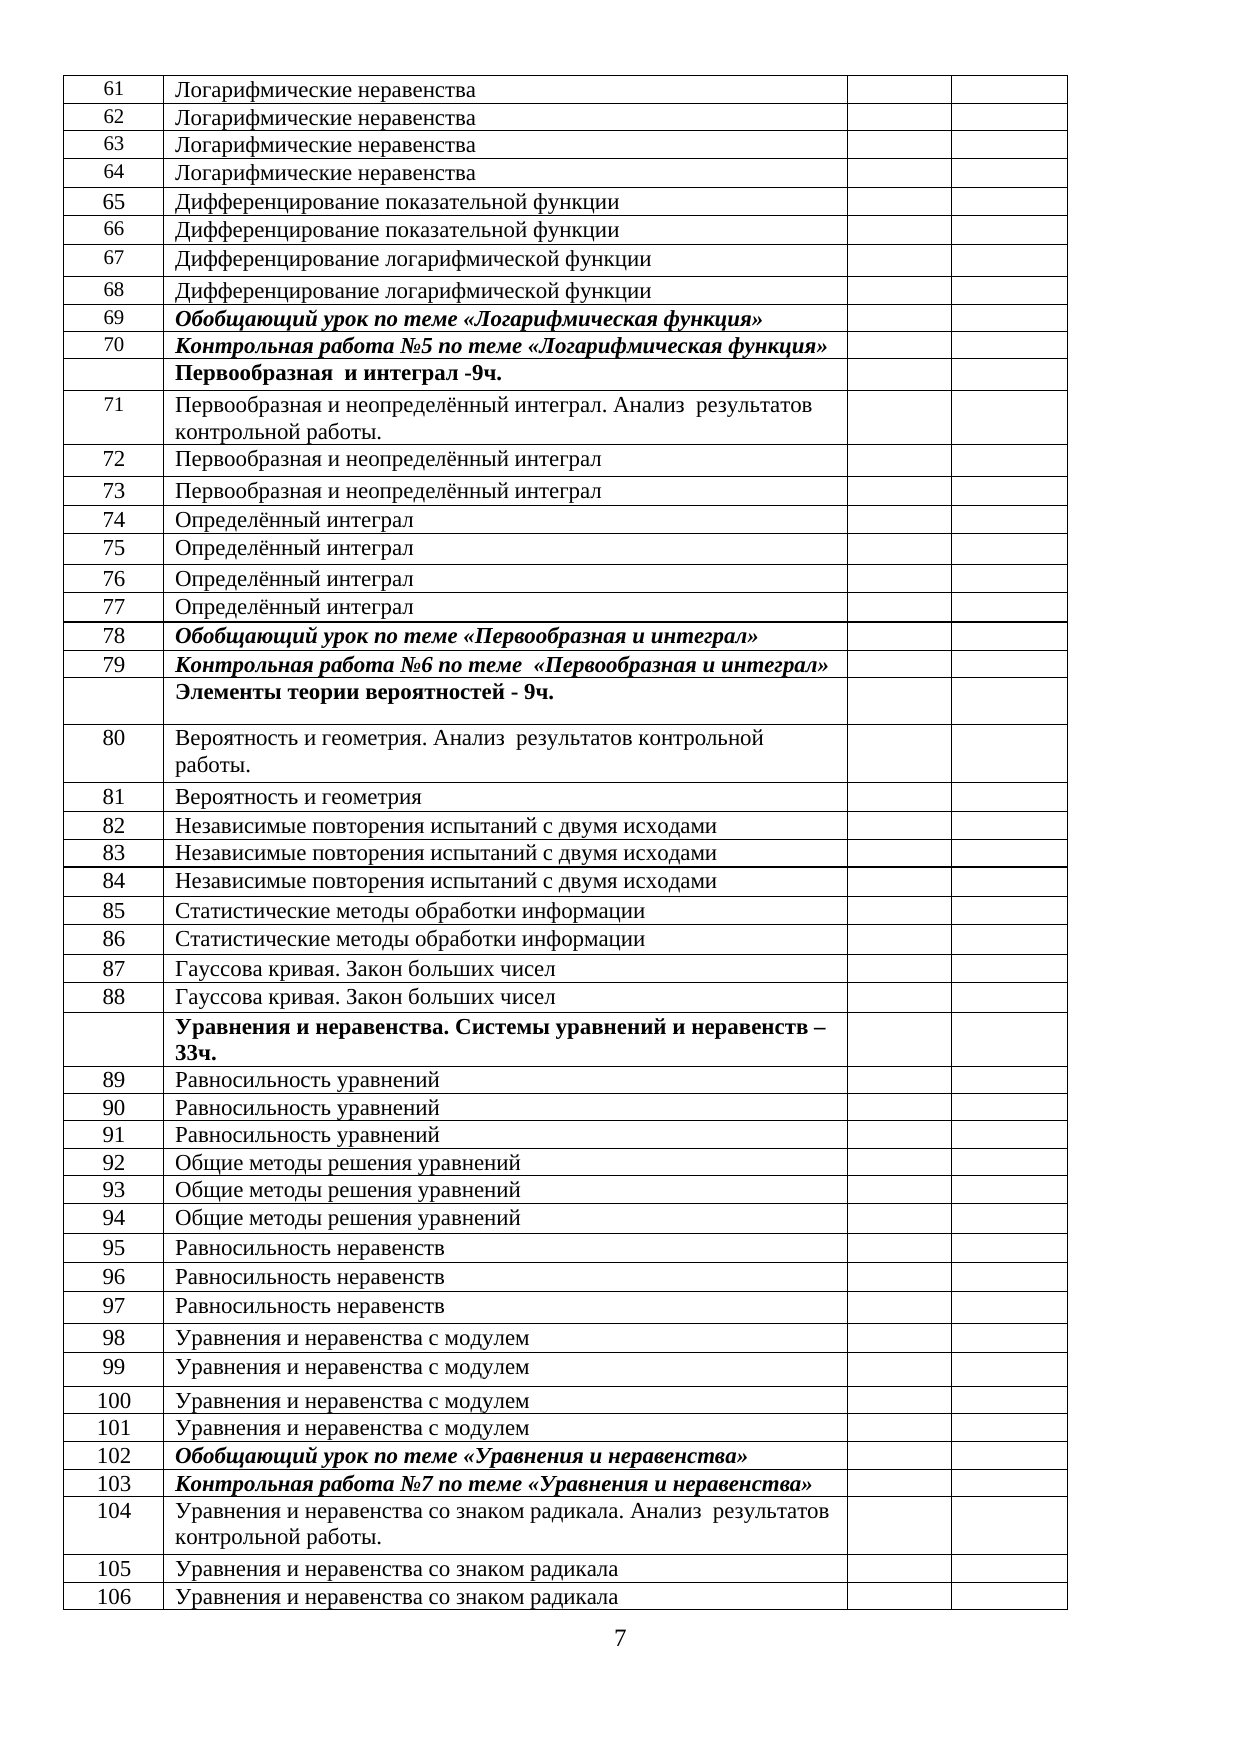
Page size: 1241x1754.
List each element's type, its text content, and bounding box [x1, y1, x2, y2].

table_cell 106 [64, 1583, 163, 1609]
table_cell Первообразная и неопределённый интеграл [164, 477, 847, 505]
table_cell Уравнения и неравенства со знаком радикала [164, 1555, 847, 1582]
table_cell [848, 1414, 951, 1441]
table_cell Уравнения и неравенства со знаком радикала [164, 1583, 847, 1609]
table_cell 83 [64, 840, 163, 866]
table_cell Уравнения и неравенства. Системы уравнений и неравенств – 33ч. [164, 1013, 847, 1066]
table_cell [848, 925, 951, 954]
table_cell Общие методы решения уравнений [164, 1176, 847, 1202]
table_cell [848, 1497, 951, 1554]
table_cell [952, 925, 1067, 954]
table_cell [952, 1324, 1067, 1352]
table_cell [848, 534, 951, 564]
table_cell 61 [64, 76, 163, 103]
table_cell [848, 506, 951, 533]
table_cell [848, 840, 951, 866]
table_cell [848, 783, 951, 811]
table_cell 99 [64, 1353, 163, 1386]
table_cell [952, 623, 1067, 650]
table_cell 91 [64, 1121, 163, 1148]
table_cell 101 [64, 1414, 163, 1441]
table_cell [64, 678, 163, 723]
table_cell [848, 305, 951, 331]
table_cell 84 [64, 868, 163, 896]
table_cell [952, 1149, 1067, 1175]
table_cell [952, 651, 1067, 677]
table_cell Контрольная работа №5 по теме «Логарифмическая функция» [164, 332, 847, 358]
table_cell Уравнения и неравенства с модулем [164, 1387, 847, 1413]
table_cell 100 [64, 1387, 163, 1413]
table_cell Обобщающий урок по теме «Уравнения и неравенства» [164, 1442, 847, 1469]
table_cell Независимые повторения испытаний с двумя исходами [164, 840, 847, 866]
table_cell [848, 1176, 951, 1202]
table_cell [952, 332, 1067, 358]
table_cell Независимые повторения испытаний с двумя исходами [164, 868, 847, 896]
table_cell [952, 1263, 1067, 1291]
table_cell Элементы теории вероятностей - 9ч. [164, 678, 847, 723]
table_cell Равносильность уравнений [164, 1067, 847, 1093]
table_cell 88 [64, 983, 163, 1012]
table_cell Статистические методы обработки информации [164, 897, 847, 923]
table_cell 78 [64, 623, 163, 650]
table_cell [952, 445, 1067, 476]
table_cell [952, 955, 1067, 982]
table_cell Равносильность неравенств [164, 1263, 847, 1291]
table_cell [848, 1583, 951, 1609]
table_cell 105 [64, 1555, 163, 1582]
table_cell Определённый интеграл [164, 534, 847, 564]
table_cell Первообразная и неопределённый интеграл. Анализ результатов контрольной работы. [164, 391, 847, 444]
table_cell 77 [64, 593, 163, 621]
table_cell Вероятность и геометрия [164, 783, 847, 811]
table_cell 80 [64, 725, 163, 782]
table_cell [952, 477, 1067, 505]
table_cell [848, 1263, 951, 1291]
table_cell [952, 1387, 1067, 1413]
table_cell [952, 868, 1067, 896]
table_cell [952, 76, 1067, 103]
table_cell [952, 678, 1067, 723]
table_cell Обобщающий урок по теме «Логарифмическая функция» [164, 305, 847, 331]
table_cell [848, 445, 951, 476]
table_cell 64 [64, 159, 163, 187]
table_cell [848, 565, 951, 592]
table_cell [952, 1204, 1067, 1233]
table_cell [952, 1094, 1067, 1120]
table_cell 62 [64, 104, 163, 130]
table_cell 65 [64, 188, 163, 215]
table_cell 82 [64, 812, 163, 838]
table_cell [952, 593, 1067, 621]
table_cell Логарифмические неравенства [164, 159, 847, 187]
table_cell [64, 1013, 163, 1066]
table_cell [848, 623, 951, 650]
table_cell 85 [64, 897, 163, 923]
table_cell [952, 783, 1067, 811]
table_cell Уравнения и неравенства с модулем [164, 1324, 847, 1352]
table_cell Первообразная и неопределённый интеграл [164, 445, 847, 476]
table_cell [952, 1442, 1067, 1469]
table_cell 104 [64, 1497, 163, 1554]
table_cell 67 [64, 245, 163, 276]
table_cell [952, 1470, 1067, 1496]
table_cell 102 [64, 1442, 163, 1469]
table_cell [952, 216, 1067, 244]
table_cell Дифференцирование показательной функции [164, 188, 847, 215]
table_cell [848, 159, 951, 187]
table_cell [848, 868, 951, 896]
table_cell [952, 1121, 1067, 1148]
table_cell [952, 245, 1067, 276]
table_cell 74 [64, 506, 163, 533]
table_cell [952, 131, 1067, 158]
table_cell Контрольная работа №7 по теме «Уравнения и неравенства» [164, 1470, 847, 1496]
table_cell [848, 477, 951, 505]
table_cell [848, 332, 951, 358]
table_cell Вероятность и геометрия. Анализ результатов контрольной работы. [164, 725, 847, 782]
table_cell [952, 188, 1067, 215]
table_cell 79 [64, 651, 163, 677]
table_cell Уравнения и неравенства с модулем [164, 1414, 847, 1441]
table_cell Контрольная работа №6 по теме «Первообразная и интеграл» [164, 651, 847, 677]
table_cell Дифференцирование логарифмической функции [164, 277, 847, 303]
table_cell 87 [64, 955, 163, 982]
table_cell [848, 104, 951, 130]
table_cell 96 [64, 1263, 163, 1291]
table_cell 69 [64, 305, 163, 331]
table_cell 90 [64, 1094, 163, 1120]
table_cell [952, 104, 1067, 130]
table_cell [848, 725, 951, 782]
table_cell [848, 1324, 951, 1352]
table_cell Общие методы решения уравнений [164, 1204, 847, 1233]
table_cell [848, 1470, 951, 1496]
table_cell [952, 983, 1067, 1012]
table_cell Логарифмические неравенства [164, 76, 847, 103]
table_cell [952, 1067, 1067, 1093]
table_cell 94 [64, 1204, 163, 1233]
table_cell [952, 897, 1067, 923]
table_cell [952, 1234, 1067, 1262]
table_cell Равносильность уравнений [164, 1121, 847, 1148]
table_cell [952, 1583, 1067, 1609]
table_cell 63 [64, 131, 163, 158]
table_cell Определённый интеграл [164, 506, 847, 533]
table_cell 89 [64, 1067, 163, 1093]
table_cell [848, 983, 951, 1012]
table_cell 86 [64, 925, 163, 954]
table_cell [952, 1292, 1067, 1322]
table_cell 71 [64, 391, 163, 444]
table_cell [952, 506, 1067, 533]
table_cell Независимые повторения испытаний с двумя исходами [164, 812, 847, 838]
table_cell [848, 1387, 951, 1413]
table_cell [848, 1204, 951, 1233]
table_cell 98 [64, 1324, 163, 1352]
table_cell [848, 593, 951, 621]
table_cell [952, 812, 1067, 838]
table_cell [952, 1013, 1067, 1066]
table_cell [848, 245, 951, 276]
table_cell Равносильность уравнений [164, 1094, 847, 1120]
table_cell 68 [64, 277, 163, 303]
table_cell [848, 1353, 951, 1386]
table_cell [848, 277, 951, 303]
table_cell [952, 840, 1067, 866]
table_cell [848, 812, 951, 838]
table_cell 73 [64, 477, 163, 505]
table_cell [952, 391, 1067, 444]
table_cell [848, 1067, 951, 1093]
table_cell [848, 897, 951, 923]
table_cell [848, 1121, 951, 1148]
table_cell 70 [64, 332, 163, 358]
table_cell 95 [64, 1234, 163, 1262]
table_cell [848, 76, 951, 103]
table_cell [952, 565, 1067, 592]
table_cell 81 [64, 783, 163, 811]
table_cell Логарифмические неравенства [164, 104, 847, 130]
table_cell [848, 391, 951, 444]
table_cell [848, 188, 951, 215]
table_cell [848, 216, 951, 244]
table_cell Гауссова кривая. Закон больших чисел [164, 955, 847, 982]
table_cell [952, 359, 1067, 390]
table_cell Общие методы решения уравнений [164, 1149, 847, 1175]
table_cell [952, 534, 1067, 564]
table_cell [952, 725, 1067, 782]
table_cell [952, 1555, 1067, 1582]
table_cell [952, 305, 1067, 331]
table_cell [952, 1353, 1067, 1386]
table_cell 76 [64, 565, 163, 592]
table_cell 103 [64, 1470, 163, 1496]
table_cell Уравнения и неравенства со знаком радикала. Анализ результатов контрольной работы. [164, 1497, 847, 1554]
table_cell 92 [64, 1149, 163, 1175]
table_cell [848, 1094, 951, 1120]
table_cell Первообразная и интеграл -9ч. [164, 359, 847, 390]
table_cell Статистические методы обработки информации [164, 925, 847, 954]
table_cell [848, 1442, 951, 1469]
table_cell [848, 955, 951, 982]
table_cell 75 [64, 534, 163, 564]
table_cell 72 [64, 445, 163, 476]
table_cell [848, 359, 951, 390]
table_cell Обобщающий урок по теме «Первообразная и интеграл» [164, 623, 847, 650]
table_cell Равносильность неравенств [164, 1292, 847, 1322]
table_cell [952, 277, 1067, 303]
table_cell [64, 359, 163, 390]
table_cell [848, 1234, 951, 1262]
table_cell [952, 1414, 1067, 1441]
table_cell Равносильность неравенств [164, 1234, 847, 1262]
table_cell 93 [64, 1176, 163, 1202]
table_cell [848, 1013, 951, 1066]
table_cell [848, 1555, 951, 1582]
table_cell Определённый интеграл [164, 593, 847, 621]
table_cell Гауссова кривая. Закон больших чисел [164, 983, 847, 1012]
table_cell [848, 131, 951, 158]
table_cell [952, 1497, 1067, 1554]
table_cell 97 [64, 1292, 163, 1322]
table_cell 66 [64, 216, 163, 244]
table_cell Определённый интеграл [164, 565, 847, 592]
table_cell Дифференцирование логарифмической функции [164, 245, 847, 276]
table_cell Логарифмические неравенства [164, 131, 847, 158]
table_cell [952, 1176, 1067, 1202]
table_cell Уравнения и неравенства с модулем [164, 1353, 847, 1386]
table_cell [848, 1149, 951, 1175]
table_cell [848, 678, 951, 723]
table_cell Дифференцирование показательной функции [164, 216, 847, 244]
table_cell [848, 1292, 951, 1322]
table_cell [848, 651, 951, 677]
table_cell [952, 159, 1067, 187]
